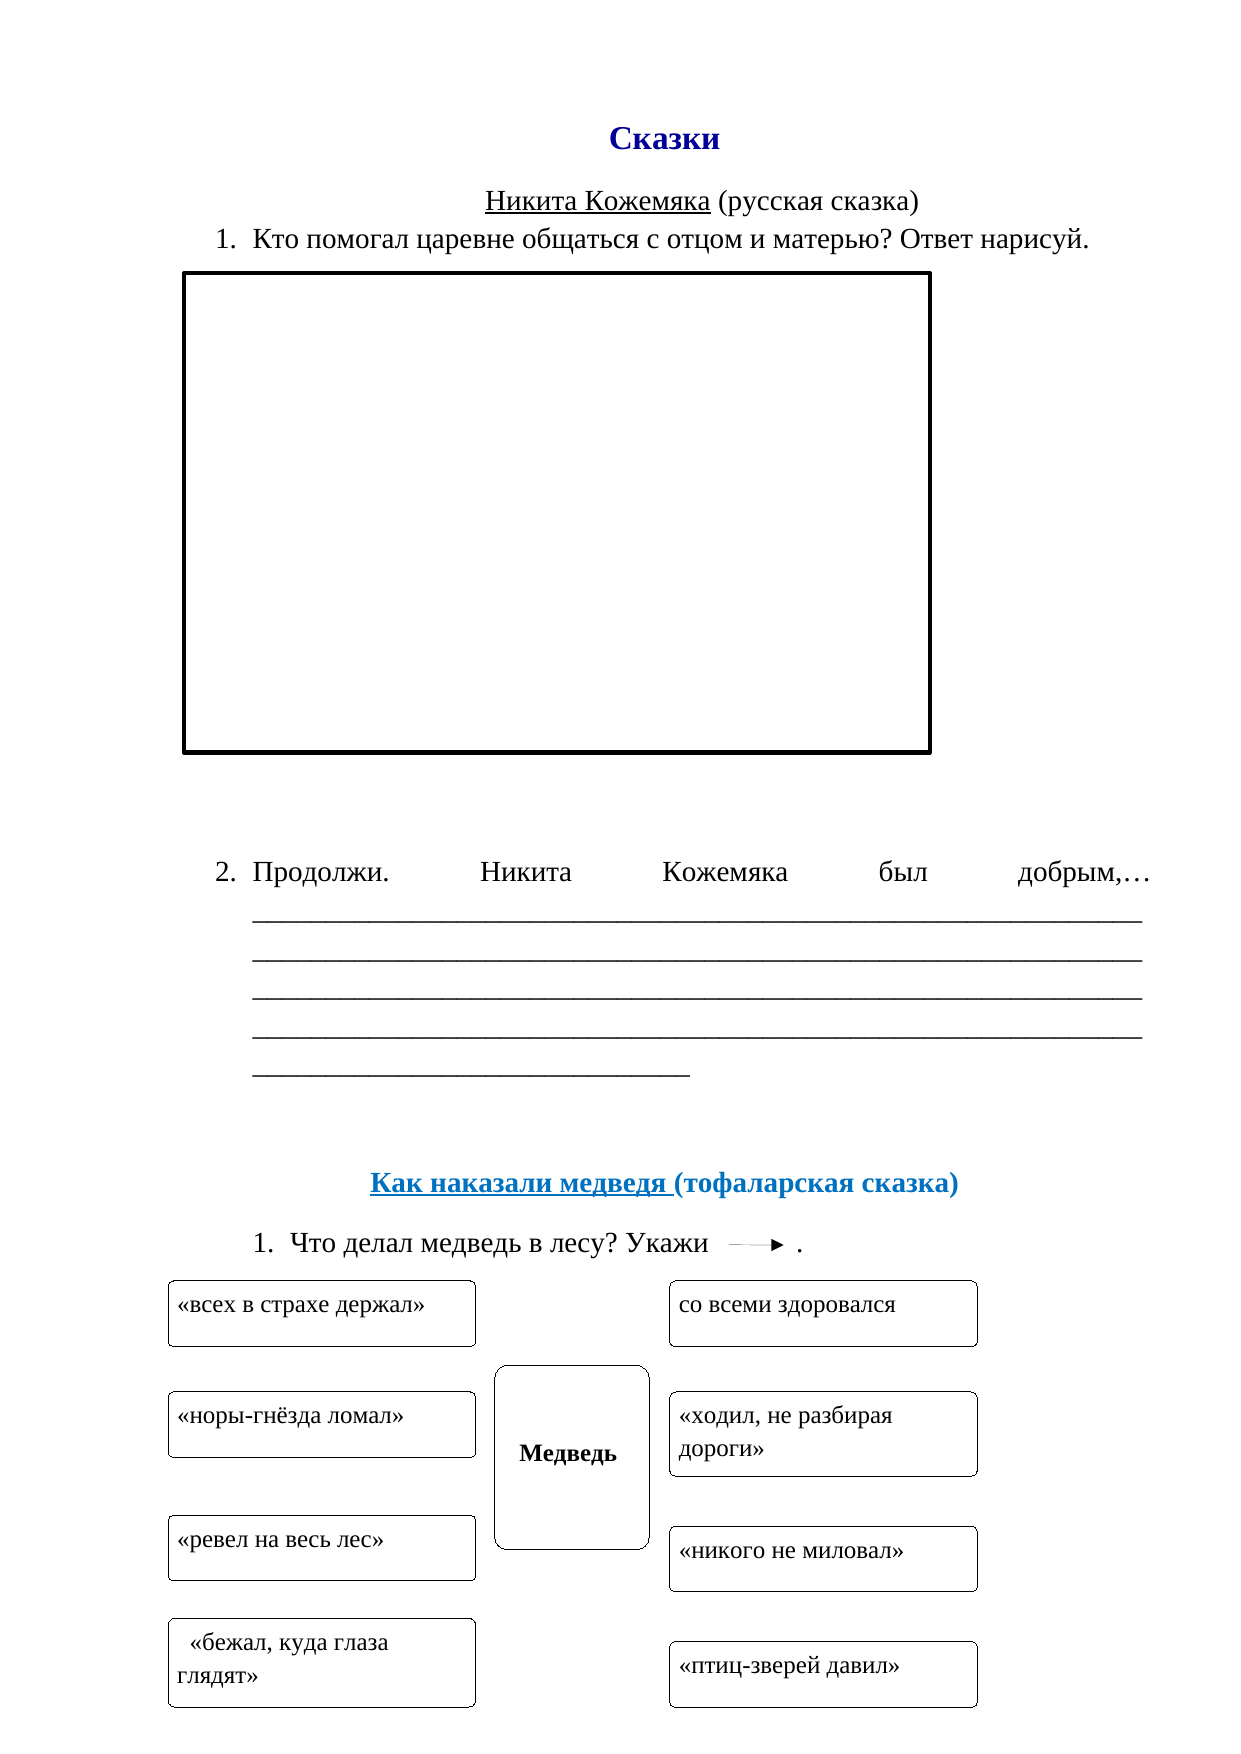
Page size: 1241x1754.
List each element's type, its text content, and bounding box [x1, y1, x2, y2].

list Продолжи. Никита Кожемяка был добрым,… __________________________________________________________________________________________________________________________________________________________________________________________________________________________________________________________________________________ [215, 854, 1152, 1080]
text Как наказали медведя (тофаларская сказка) [177, 1165, 1152, 1199]
list Что делал медведь в лесу? Укажи . [252, 1225, 1152, 1258]
text Сказки [177, 118, 1152, 156]
list Никита Кожемяка (русская сказка) [252, 183, 1152, 217]
list Кто помогал царевне общаться с отцом и матерью? Ответ нарисуй. [215, 222, 1152, 255]
